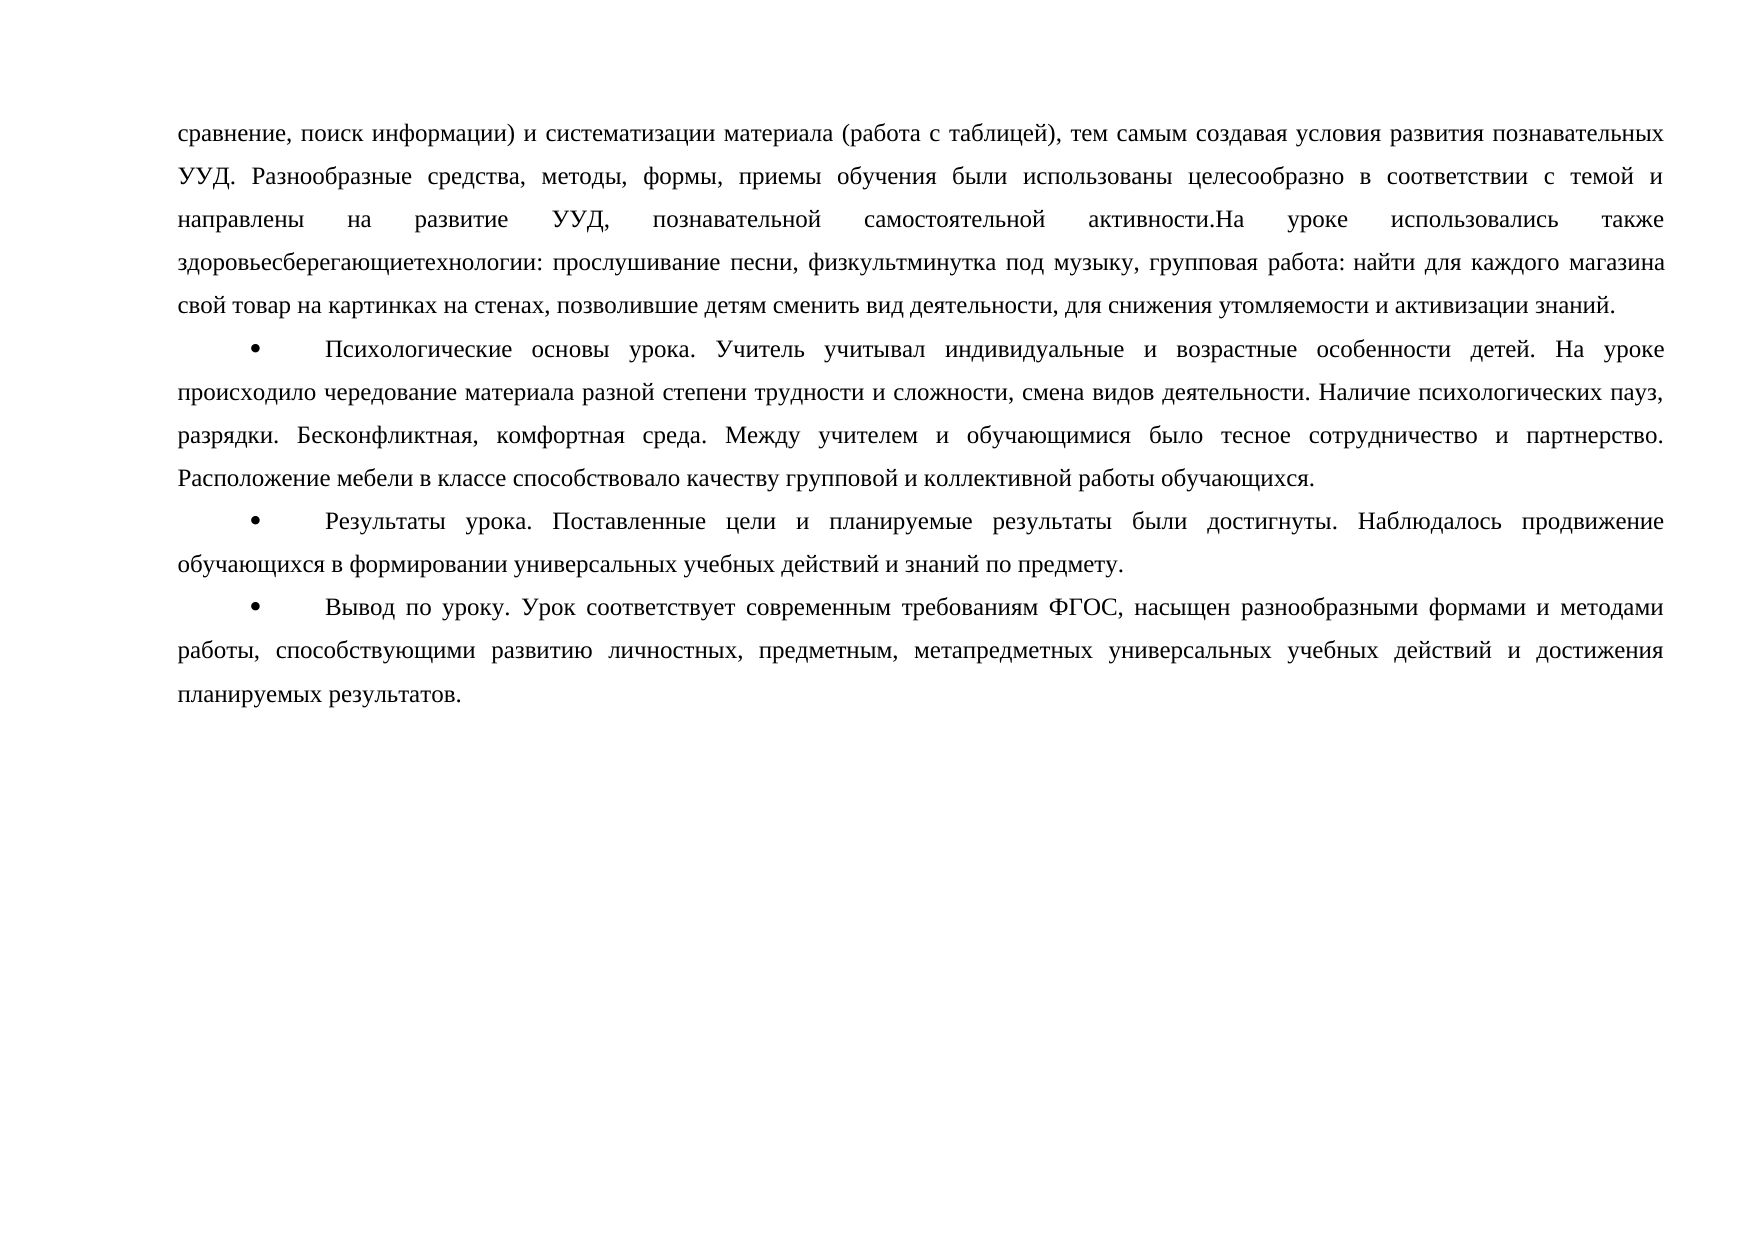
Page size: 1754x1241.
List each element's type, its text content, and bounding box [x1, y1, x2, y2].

list Психологические основы урока. Учитель учитывал индивидуальные и возрастные особенности детей. На уроке происходило чередование материала разной степени трудности и сложности, смена видов деятельности. Наличие психологических пауз, разрядки. Бесконфликтная, комфортная среда. Между учителем и обучающимися было тесное сотрудничество и партнерство. Расположение мебели в классе способствовало качеству групповой и коллективной работы обучающихся. [177, 334, 1665, 492]
list Результаты урока. Поставленные цели и планируемые результаты были достигнуты. Наблюдалось продвижение обучающихся в формировании универсальных учебных действий и знаний по предмету. [177, 506, 1665, 578]
list Вывод по уроку. Урок соответствует современным требованиям ФГОС, насыщен разнообразными формами и методами работы, способствующими развитию личностных, предметным, метапредметных универсальных учебных действий и достижения планируемых результатов. [177, 592, 1665, 707]
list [177, 118, 1665, 319]
